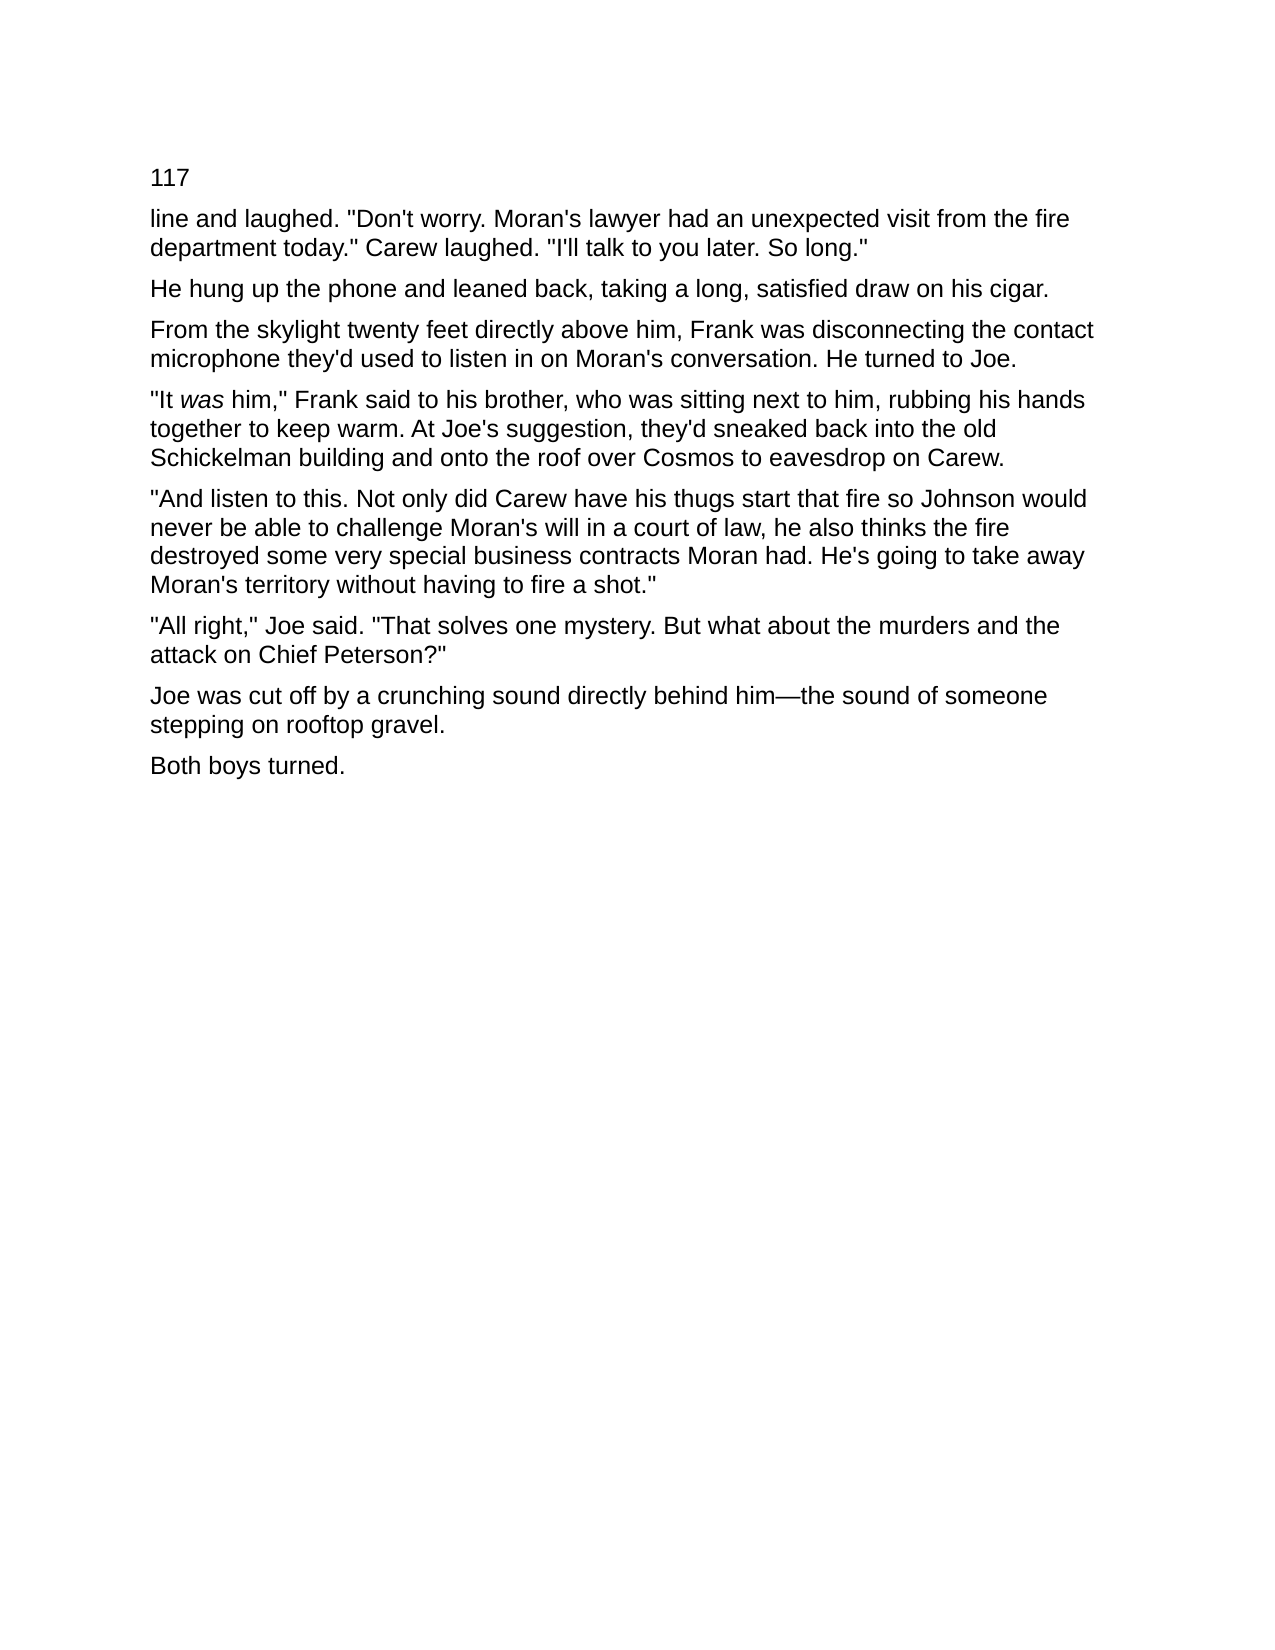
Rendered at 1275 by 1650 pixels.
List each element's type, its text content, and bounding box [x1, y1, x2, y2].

text line and laughed. "Don't worry. Moran's lawyer had an unexpected visit from the fire department today." Carew laughed. "I'll talk to you later. So long." [150, 204, 1125, 261]
text "All right," Joe said. "That solves one mystery. But what about the murders and the attack on Chief Peterson?" [150, 611, 1125, 669]
text "And listen to this. Not only did Carew have his thugs start that fire so Johnson would never be able to challenge Moran's will in a court of law, he also thinks the fire destroyed some very special business contracts Moran had. He's going to take away Moran's territory without having to fire a shot." [150, 484, 1125, 599]
text Both boys turned. [150, 751, 1125, 780]
text 117 [150, 162, 1125, 191]
text Joe was cut off by a crunching sound directly behind him—the sound of someone stepping on rooftop gravel. [150, 681, 1125, 739]
text He hung up the phone and leaned back, taking a long, satisfied draw on his cigar. [150, 274, 1125, 302]
text From the skylight twenty feet directly above him, Frank was disconnecting the contact microphone they'd used to listen in on Moran's conversation. He turned to Joe. [150, 315, 1125, 372]
text "It was him," Frank said to his brother, who was sitting next to him, rubbing his hands together to keep warm. At Joe's suggestion, they'd sneaked back into the old Schickelman building and onto the roof over Cosmos to eavesdrop on Carew. [150, 385, 1125, 471]
